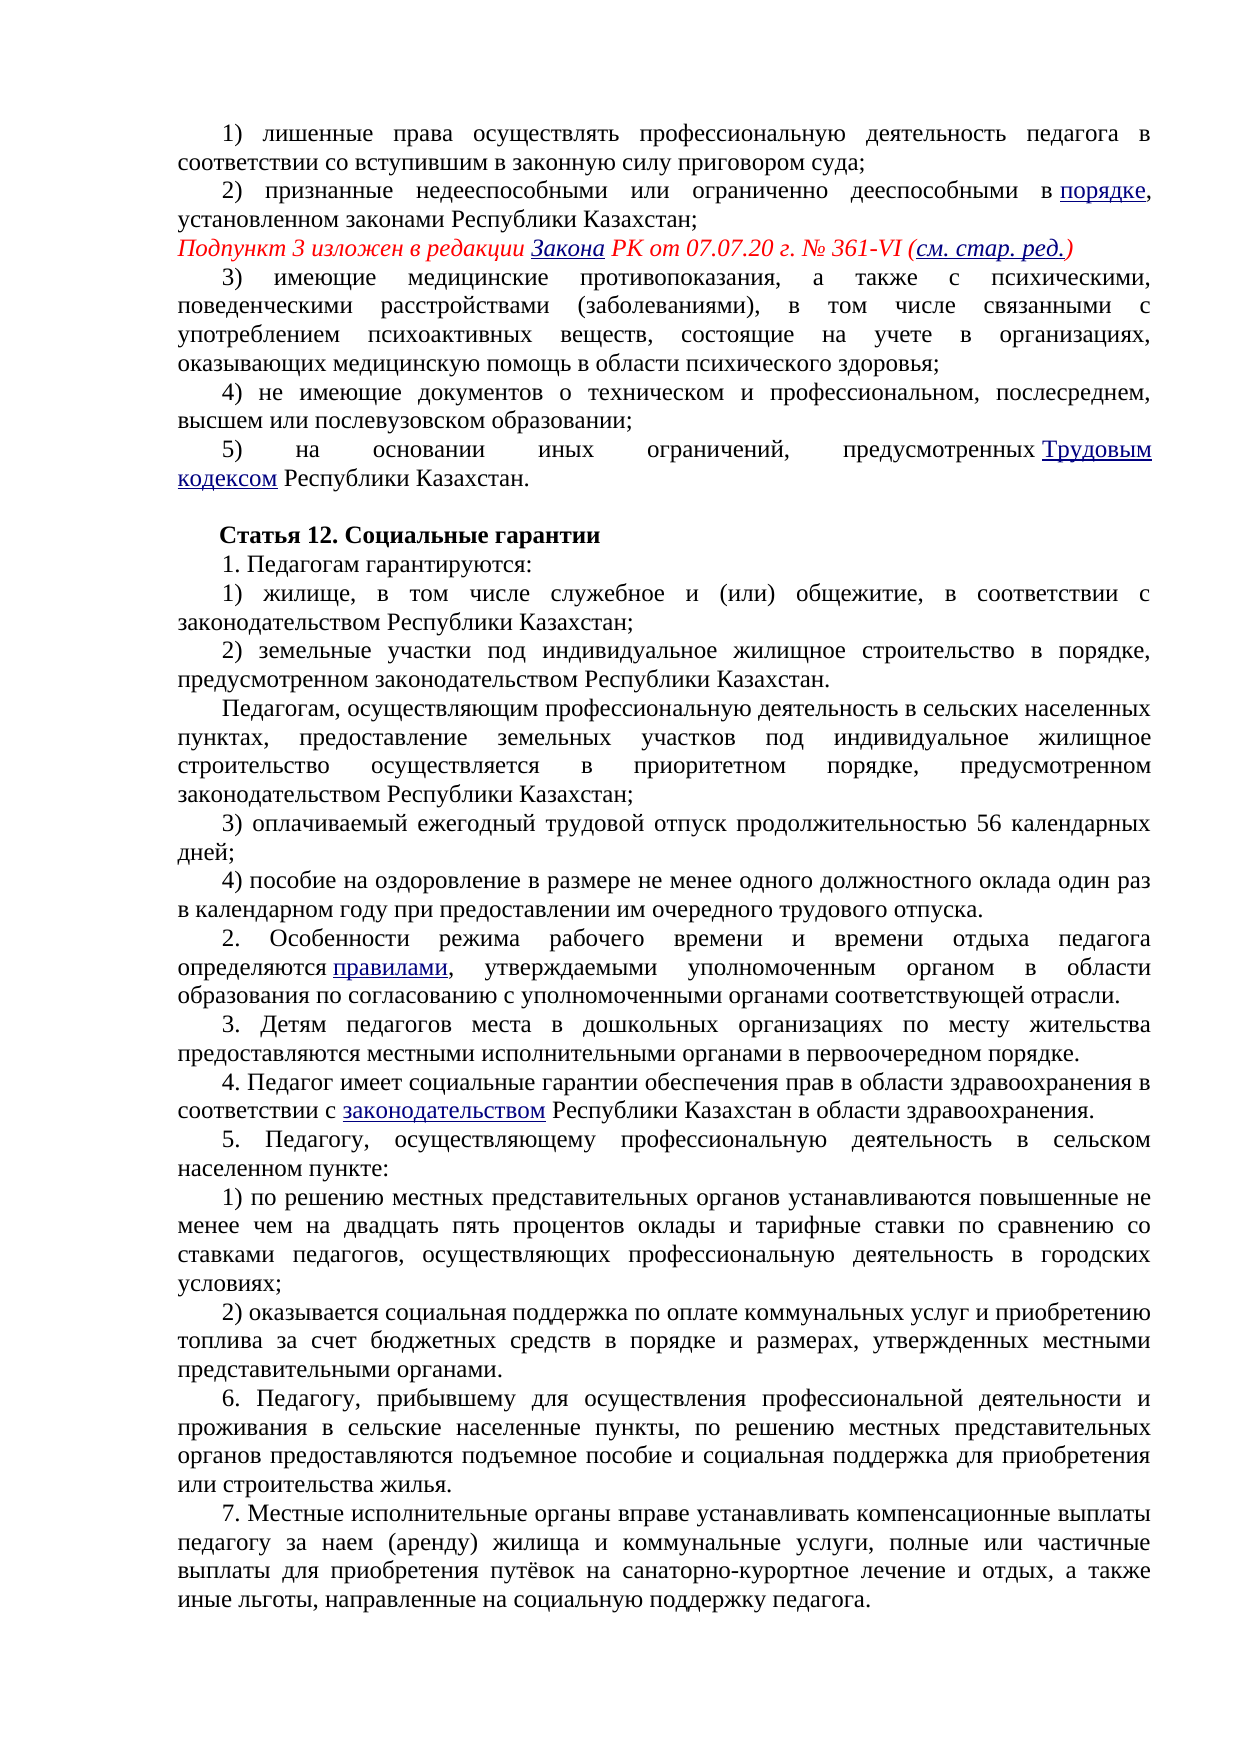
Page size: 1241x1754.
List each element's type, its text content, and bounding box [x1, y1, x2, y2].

text 1) лишенные права осуществлять профессиональную деятельность педагога в соответствии со вступившим в законную силу приговором суда; [177, 118, 1152, 176]
text 2) земельные участки под индивидуальное жилищное строительство в порядке, предусмотренном законодательством Республики Казахстан. [177, 636, 1152, 693]
text 2) признанные недееспособными или ограниченно дееспособными в порядке, установленном законами Республики Казахстан; [177, 176, 1152, 233]
text 1) жилище, в том числе служебное и (или) общежитие, в соответствии с законодательством Республики Казахстан; [177, 578, 1152, 636]
text 7. Местные исполнительные органы вправе устанавливать компенсационные выплаты педагогу за наем (аренду) жилища и коммунальные услуги, полные или частичные выплаты для приобретения путёвок на санаторно-курортное лечение и отдых, а также иные льготы, направленные на социальную поддержку педагога. [177, 1498, 1152, 1613]
text Педагогам, осуществляющим профессиональную деятельность в сельских населенных пунктах, предоставление земельных участков под индивидуальное жилищное строительство осуществляется в приоритетном порядке, предусмотренном законодательством Республики Казахстан; [177, 693, 1152, 808]
text 4) не имеющие документов о техническом и профессиональном, послесреднем, высшем или послевузовском образовании; [177, 377, 1152, 434]
text 1) по решению местных представительных органов устанавливаются повышенные не менее чем на двадцать пять процентов оклады и тарифные ставки по сравнению со ставками педагогов, осуществляющих профессиональную деятельность в городских условиях; [177, 1182, 1152, 1297]
text 3. Детям педагогов места в дошкольных организациях по месту жительства предоставляются местными исполнительными органами в первоочередном порядке. [177, 1009, 1152, 1067]
text 2. Особенности режима рабочего времени и времени отдыха педагога определяются правилами, утверждаемыми уполномоченным органом в области образования по согласованию с уполномоченными органами соответствующей отрасли. [177, 923, 1152, 1009]
text Подпункт 3 изложен в редакции Закона РК от 07.07.20 г. № 361-VI (см. стар. ред.) [177, 233, 1152, 262]
text 2) оказывается социальная поддержка по оплате коммунальных услуг и приобретению топлива за счет бюджетных средств в порядке и размерах, утвержденных местными представительными органами. [177, 1297, 1152, 1383]
text 5) на основании иных ограничений, предусмотренных Трудовым кодексом Республики Казахстан. [177, 434, 1152, 492]
text 4. Педагог имеет социальные гарантии обеспечения прав в области здравоохранения в соответствии с законодательством Республики Казахстан в области здравоохранения. [177, 1067, 1152, 1124]
text 6. Педагогу, прибывшему для осуществления профессиональной деятельности и проживания в сельские населенные пункты, по решению местных представительных органов предоставляются подъемное пособие и социальная поддержка для приобретения или строительства жилья. [177, 1383, 1152, 1498]
text 1. Педагогам гарантируются: [177, 549, 1152, 578]
text Статья 12. Социальные гарантии [219, 521, 1152, 549]
text 4) пособие на оздоровление в размере не менее одного должностного оклада один раз в календарном году при предоставлении им очередного трудового отпуска. [177, 866, 1152, 923]
text 5. Педагогу, осуществляющему профессиональную деятельность в сельском населенном пункте: [177, 1124, 1152, 1182]
text 3) имеющие медицинские противопоказания, а также с психическими, поведенческими расстройствами (заболеваниями), в том числе связанными с употреблением психоактивных веществ, состоящие на учете в организациях, оказывающих медицинскую помощь в области психического здоровья; [177, 262, 1152, 377]
text 3) оплачиваемый ежегодный трудовой отпуск продолжительностью 56 календарных дней; [177, 808, 1152, 866]
